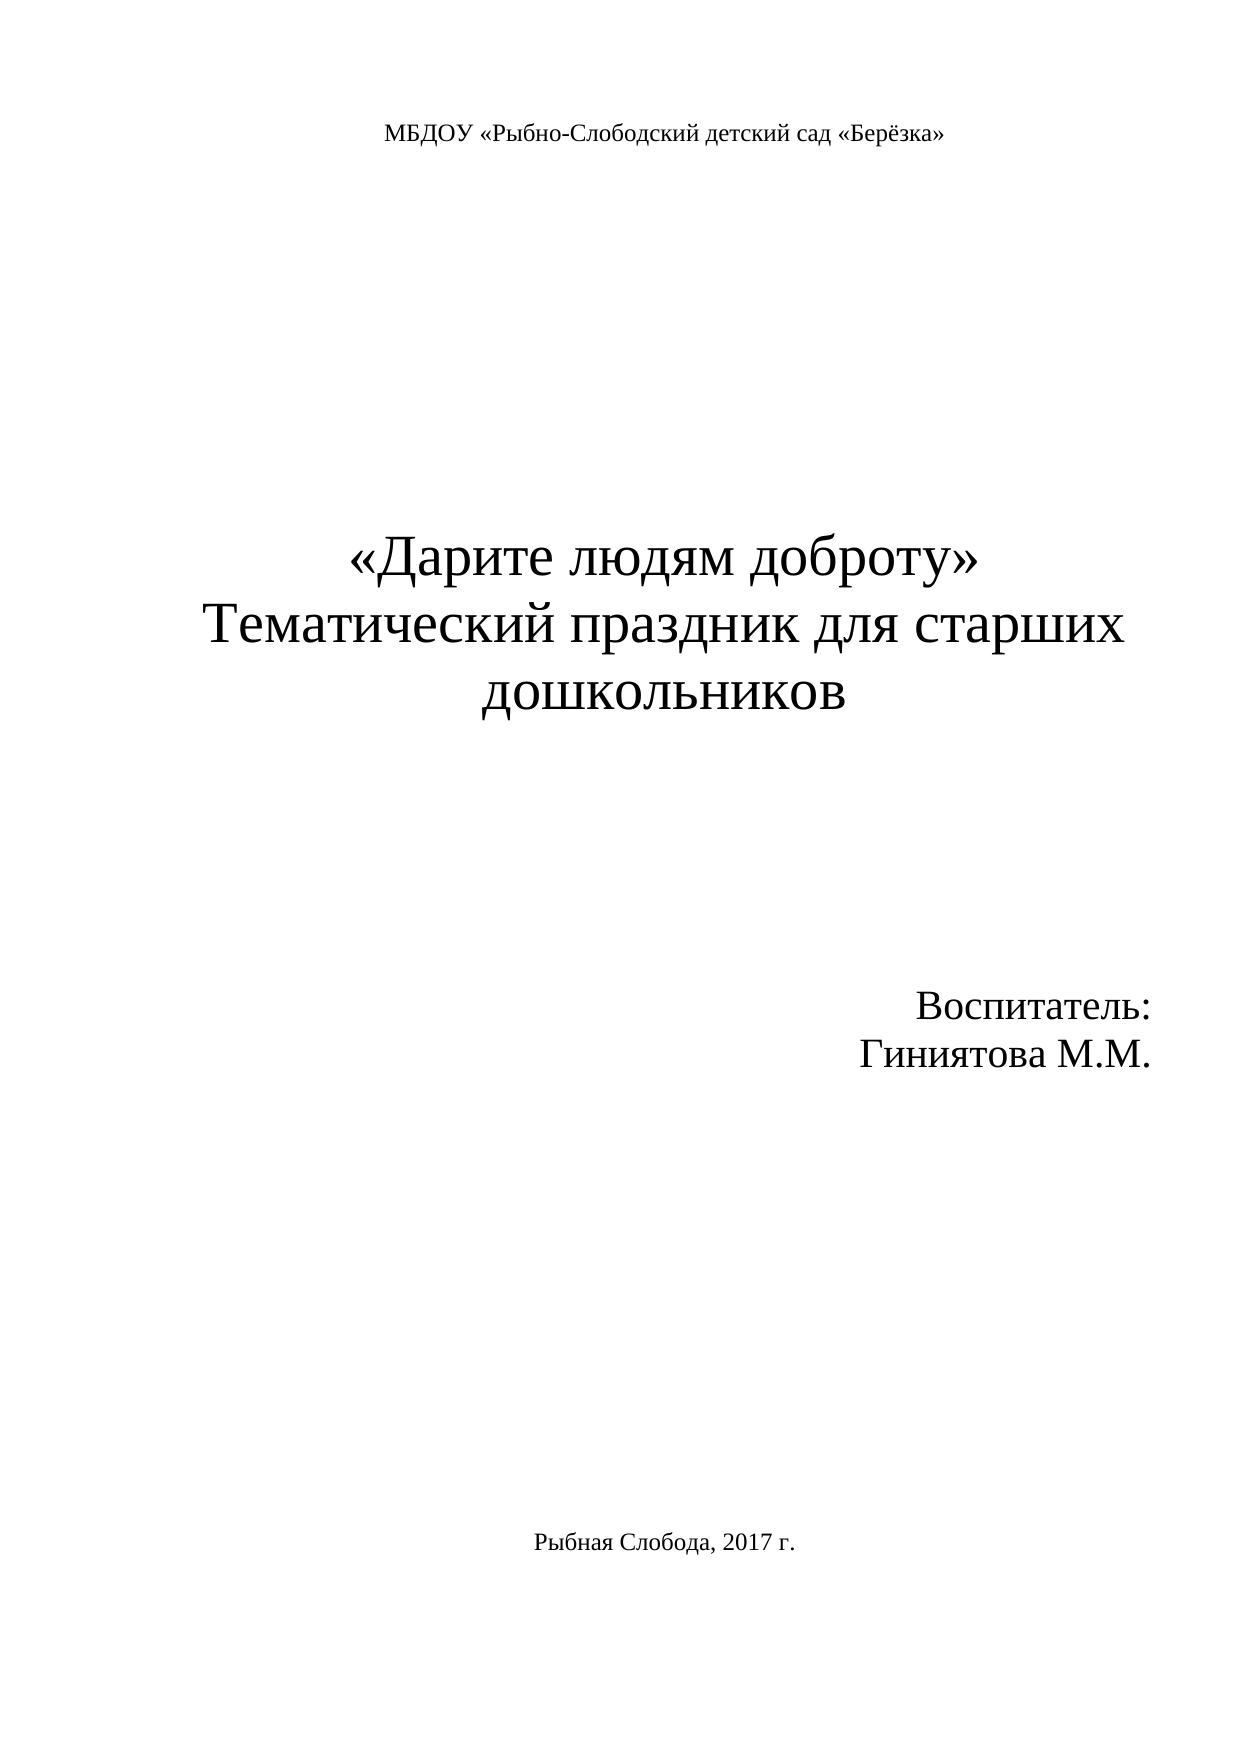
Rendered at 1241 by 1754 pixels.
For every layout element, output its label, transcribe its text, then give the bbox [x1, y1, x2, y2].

text Рыбная Слобода, 2017 г. [177, 1527, 1152, 1556]
text Воспитатель: [177, 981, 1152, 1028]
text Тематический праздник для старших дошкольников [177, 588, 1152, 722]
text «Дарите людям доброту» [177, 521, 1152, 588]
text МБДОУ «Рыбно-Слободский детский сад «Берёзка» [177, 118, 1152, 147]
text Гиниятова М.М. [177, 1028, 1152, 1076]
